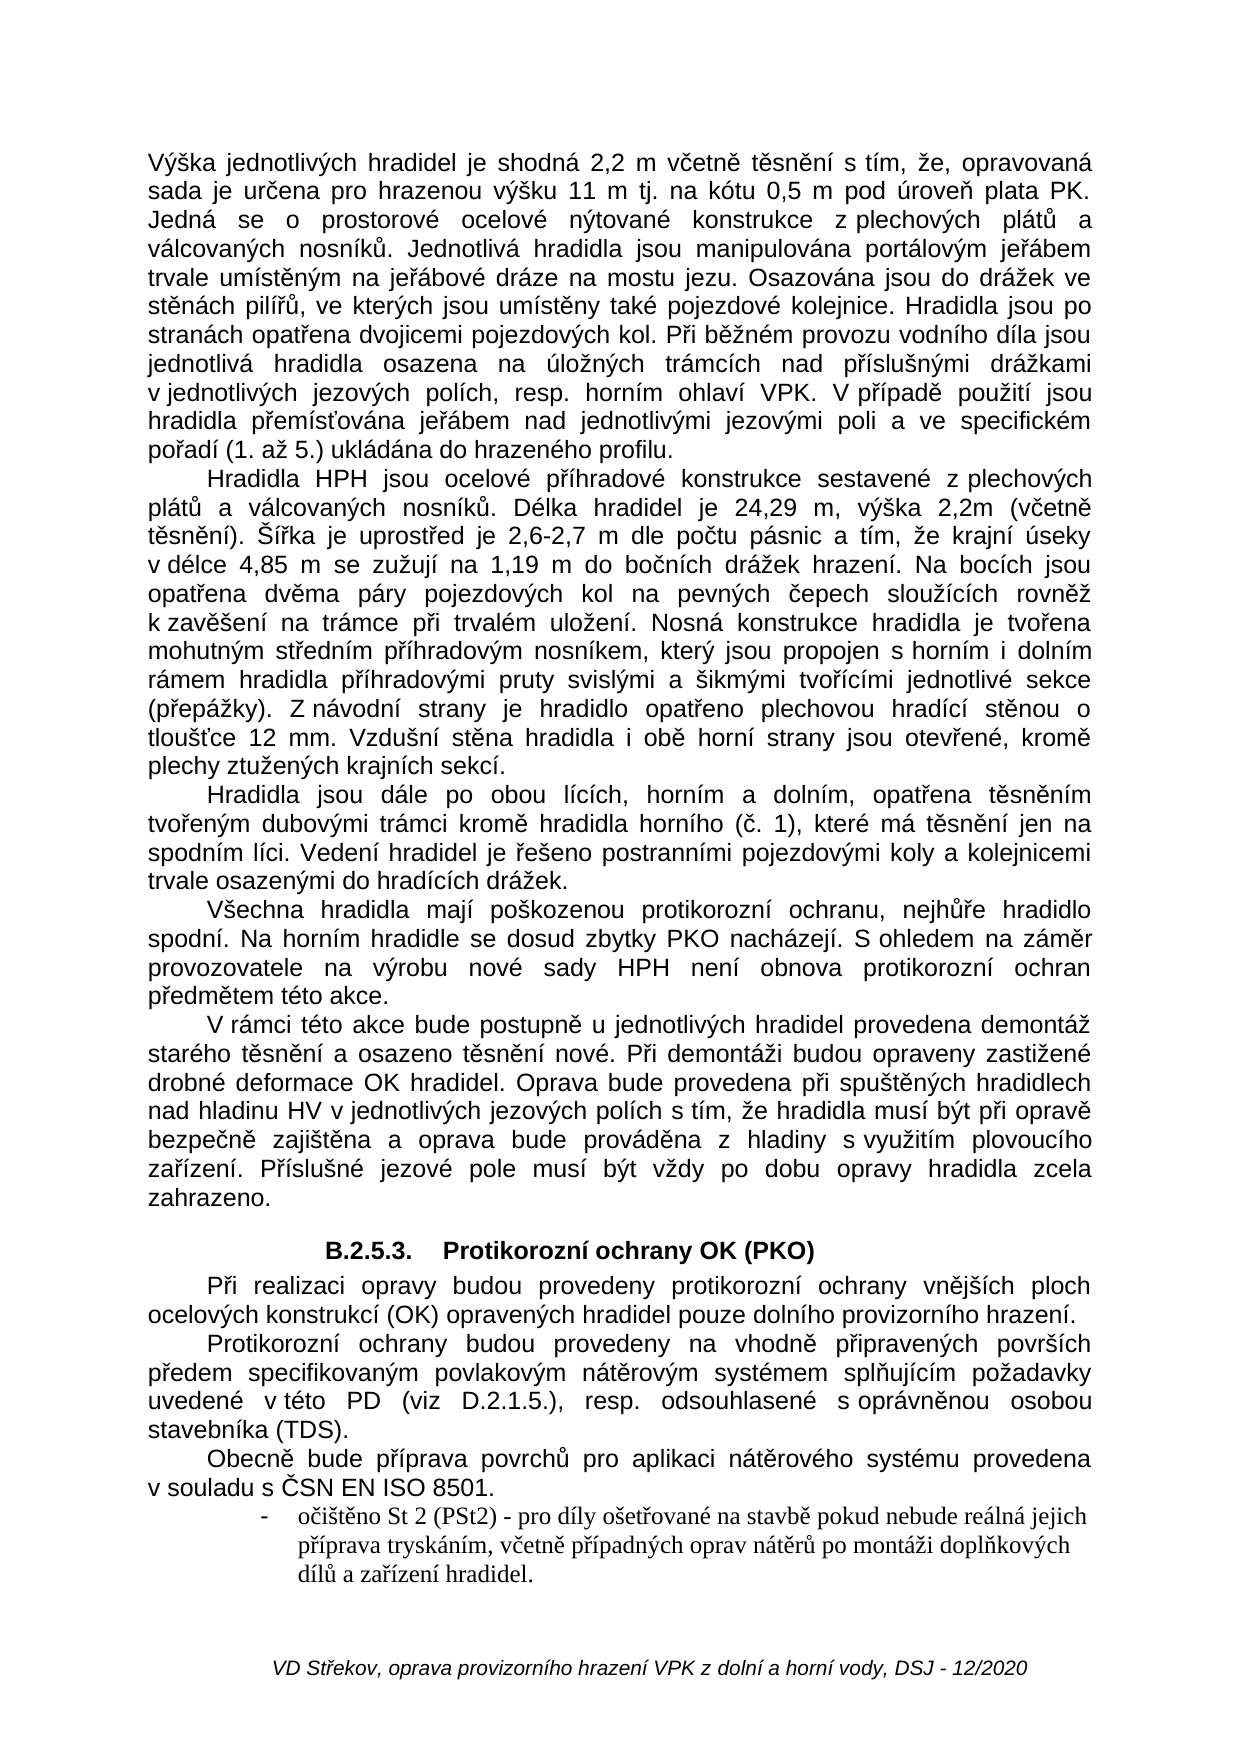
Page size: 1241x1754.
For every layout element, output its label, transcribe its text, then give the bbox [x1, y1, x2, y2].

text Obecně bude příprava povrchů pro aplikaci nátěrového systému provedena v souladu s ČSN EN ISO 8501. [148, 1444, 1093, 1501]
text Všechna hradidla mají poškozenou protikorozní ochranu, nejhůře hradidlo spodní. Na horním hradidle se dosud zbytky PKO nacházejí. S ohledem na záměr provozovatele na výrobu nové sady HPH není obnova protikorozní ochran předmětem této akce. [148, 895, 1093, 1010]
text V rámci této akce bude postupně u jednotlivých hradidel provedena demontáž starého těsnění a osazeno těsnění nové. Při demontáži budou opraveny zastižené drobné deformace OK hradidel. Oprava bude provedena při spuštěných hradidlech nad hladinu HV v jednotlivých jezových polích s tím, že hradidla musí být při opravě bezpečně zajištěna a oprava bude prováděna z hladiny s využitím plovoucího zařízení. Příslušné jezové pole musí být vždy po dobu opravy hradidla zcela zahrazeno. [148, 1010, 1093, 1211]
text Hradidla HPH jsou ocelové příhradové konstrukce sestavené z plechových plátů a válcovaných nosníků. Délka hradidel je 24,29 m, výška 2,2m (včetně těsnění). Šířka je uprostřed je 2,6-2,7 m dle počtu pásnic a tím, že krajní úseky v délce 4,85 m se zužují na 1,19 m do bočních drážek hrazení. Na bocích jsou opatřena dvěma páry pojezdových kol na pevných čepech sloužících rovněž k zavěšení na trámce při trvalém uložení. Nosná konstrukce hradidla je tvořena mohutným středním příhradovým nosníkem, který jsou propojen s horním i dolním rámem hradidla příhradovými pruty svislými a šikmými tvořícími jednotlivé sekce (přepážky). Z návodní strany je hradidlo opatřeno plechovou hradící stěnou o tloušťce 12 mm. Vzdušní stěna hradidla i obě horní strany jsou otevřené, kromě plechy ztužených krajních sekcí. [148, 464, 1093, 780]
subtitle Protikorozní ochrany OK (PKO) [325, 1236, 1093, 1265]
text Protikorozní ochrany budou provedeny na vhodně připravených površích předem specifikovaným povlakovým nátěrovým systémem splňujícím požadavky uvedené v této PD (viz D.2.1.5.), resp. odsouhlasené s oprávněnou osobou stavebníka (TDS). [148, 1329, 1093, 1444]
text Při realizaci opravy budou provedeny protikorozní ochrany vnějších ploch ocelových konstrukcí (OK) opravených hradidel pouze dolního provizorního hrazení. [148, 1271, 1093, 1329]
text Hradidla jsou dále po obou lících, horním a dolním, opatřena těsněním tvořeným dubovými trámci kromě hradidla horního (č. 1), které má těsnění jen na spodním líci. Vedení hradidel je řešeno postranními pojezdovými koly a kolejnicemi trvale osazenými do hradících drážek. [148, 780, 1093, 895]
list očištěno St 2 (PSt2) - pro díly ošetřované na stavbě pokud nebude reálná jejich příprava tryskáním, včetně případných oprav nátěrů po montáži doplňkových dílů a zařízení hradidel. [260, 1501, 1093, 1588]
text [148, 148, 1093, 464]
